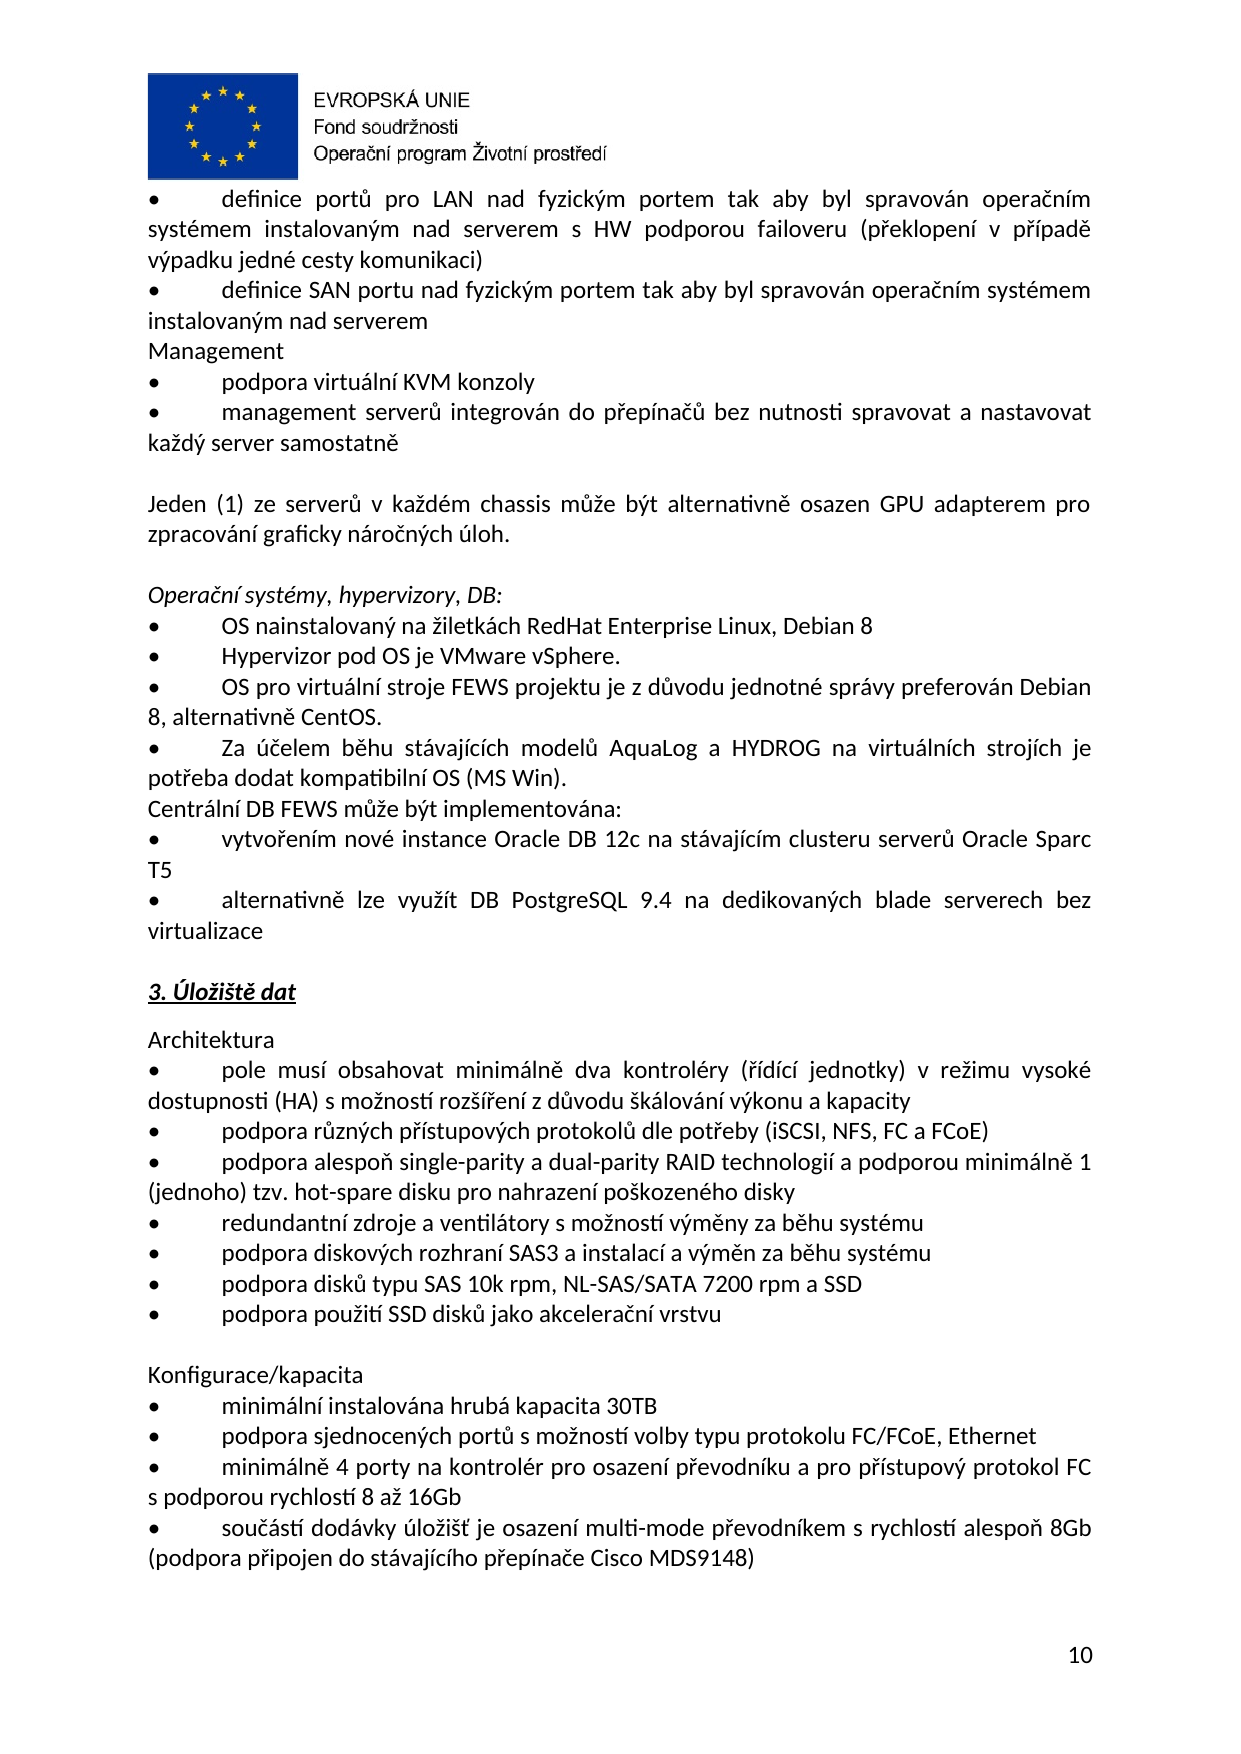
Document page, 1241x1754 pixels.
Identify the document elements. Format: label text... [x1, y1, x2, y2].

text 3. Úložiště dat [148, 976, 1093, 1007]
text • minimálně 4 porty na kontrolér pro osazení převodníku a pro přístupový protokol FC s podporou rychlostí 8 až 16Gb [148, 1451, 1093, 1512]
text Centrální DB FEWS může být implementována: [148, 793, 1093, 824]
text • management serverů integrován do přepínačů bez nutnosti spravovat a nastavovat každý server samostatně [148, 396, 1093, 457]
picture [147, 73, 618, 183]
text • OS nainstalovaný na žiletkách RedHat Enterprise Linux, Debian 8 [148, 610, 1093, 641]
text • OS pro virtuální stroje FEWS projektu je z důvodu jednotné správy preferován Debian 8, alternativně CentOS. [148, 671, 1093, 732]
text • Za účelem běhu stávajících modelů AquaLog a HYDROG na virtuálních strojích je potřeba dodat kompatibilní OS (MS Win). [148, 732, 1093, 793]
text • minimální instalována hrubá kapacita 30TB [148, 1390, 1093, 1421]
text • podpora diskových rozhraní SAS3 a instalací a výměn za běhu systému [148, 1237, 1093, 1268]
text • definice SAN portu nad fyzickým portem tak aby byl spravován operačním systémem instalovaným nad serverem [148, 274, 1093, 335]
text • podpora alespoň single-parity a dual-parity RAID technologií a podporou minimálně 1 (jednoho) tzv. hot-spare disku pro nahrazení poškozeného disky [148, 1146, 1093, 1207]
text • součástí dodávky úložišť je osazení multi-mode převodníkem s rychlostí alespoň 8Gb (podpora připojen do stávajícího přepínače Cisco MDS9148) [148, 1512, 1093, 1573]
text • alternativně lze využít DB PostgreSQL 9.4 na dedikovaných blade serverech bez virtualizace [148, 885, 1093, 946]
text Konfigurace/kapacita [148, 1359, 1093, 1390]
text Management [148, 335, 1093, 366]
text • podpora disků typu SAS 10k rpm, NL-SAS/SATA 7200 rpm a SSD [148, 1268, 1093, 1298]
text • podpora různých přístupových protokolů dle potřeby (iSCSI, NFS, FC a FCoE) [148, 1115, 1093, 1146]
text • podpora sjednocených portů s možností volby typu protokolu FC/FCoE, Ethernet [148, 1421, 1093, 1451]
text • Hypervizor pod OS je VMware vSphere. [148, 641, 1093, 671]
text • pole musí obsahovat minimálně dva kontroléry (řídící jednotky) v režimu vysoké dostupnosti (HA) s možností rozšíření z důvodu škálování výkonu a kapacity [148, 1054, 1093, 1115]
text • podpora virtuální KVM konzoly [148, 366, 1093, 396]
text • podpora použití SSD disků jako akcelerační vrstvu [148, 1298, 1093, 1329]
text • definice portů pro LAN nad fyzickým portem tak aby byl spravován operačním systémem instalovaným nad serverem s HW podporou failoveru (překlopení v případě výpadku jedné cesty komunikaci) [148, 183, 1093, 274]
text • vytvořením nové instance Oracle DB 12c na stávajícím clusteru serverů Oracle Sparc T5 [148, 824, 1093, 885]
text Jeden (1) ze serverů v každém chassis může být alternativně osazen GPU adapterem pro zpracování graficky náročných úloh. [148, 488, 1093, 549]
text Operační systémy, hypervizory, DB: [148, 579, 1093, 610]
text Architektura [148, 1024, 1093, 1054]
text • redundantní zdroje a ventilátory s možností výměny za běhu systému [148, 1207, 1093, 1237]
